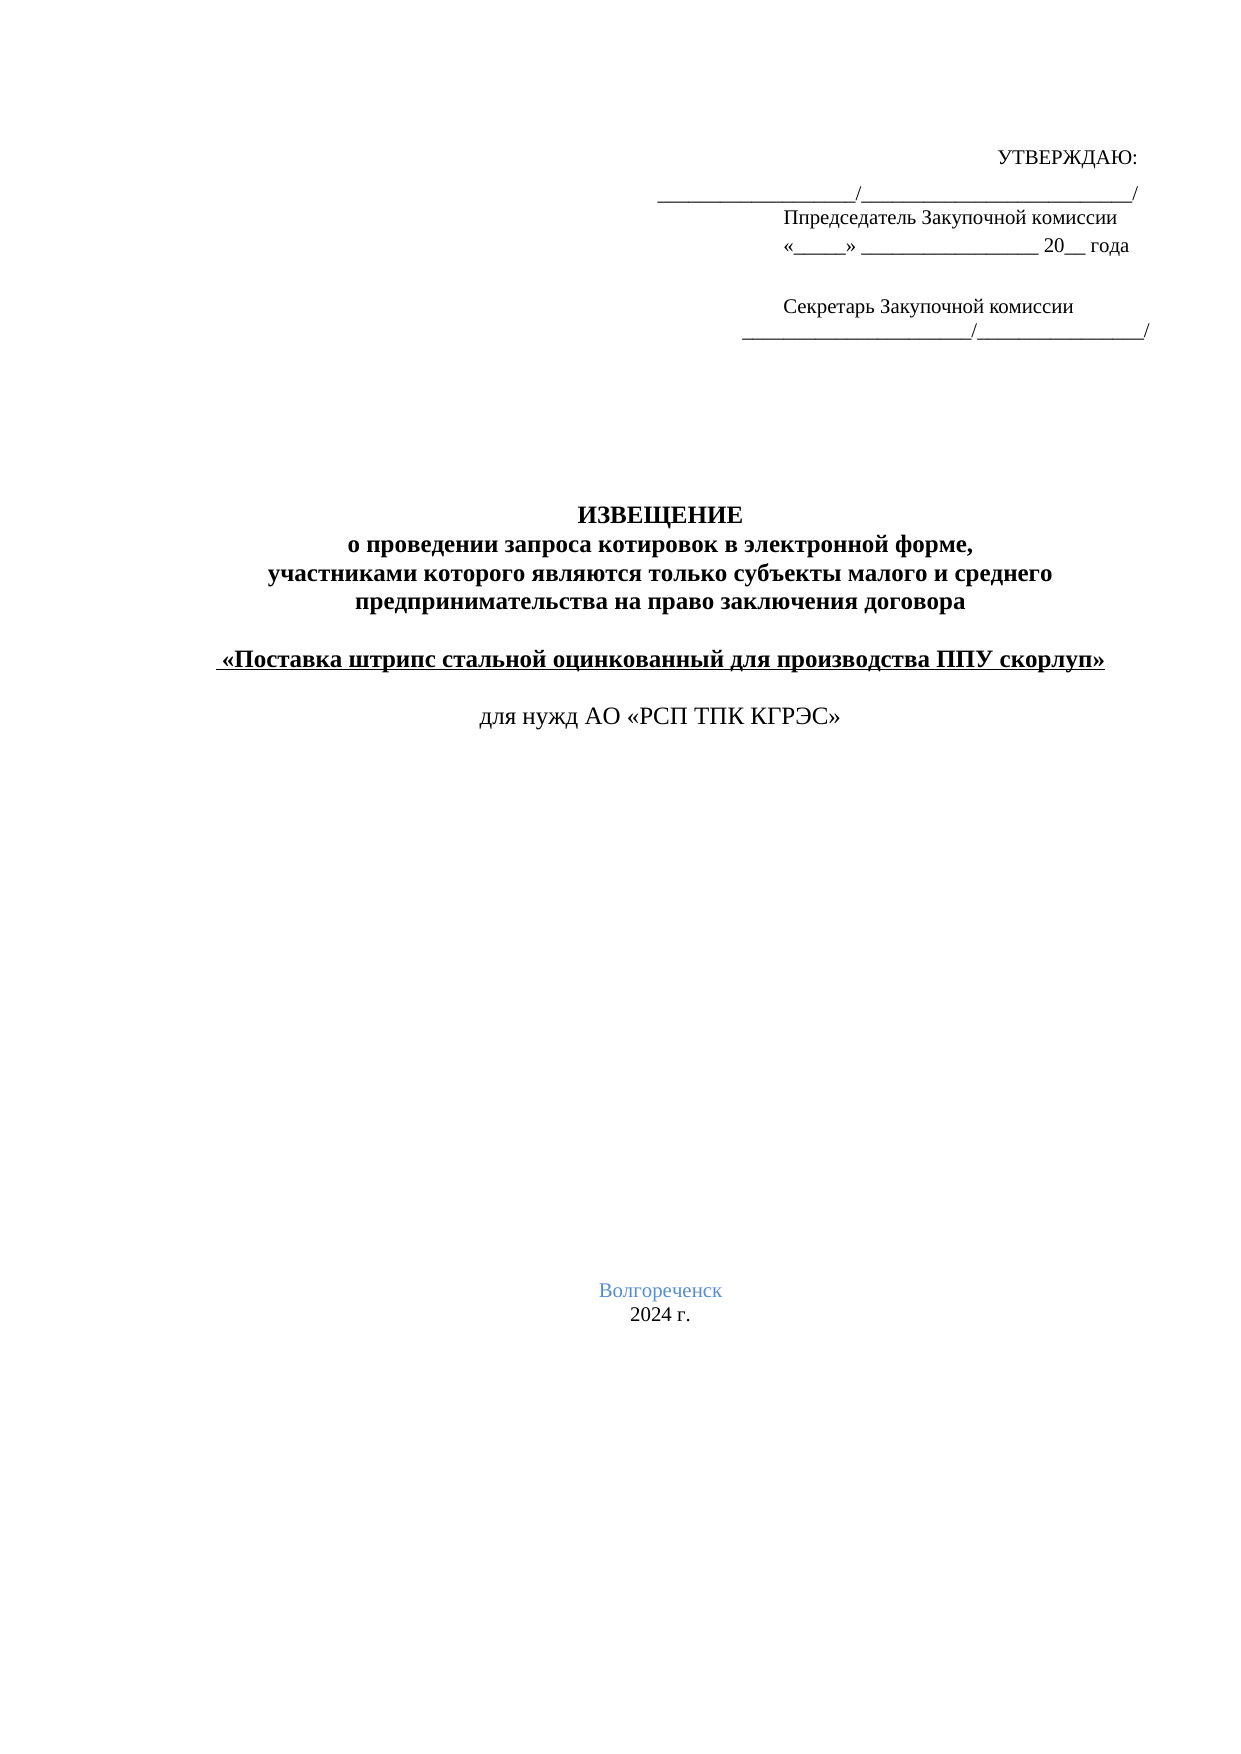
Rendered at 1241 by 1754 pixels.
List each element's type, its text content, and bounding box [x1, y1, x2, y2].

text участниками которого являются только субъекты малого и среднего предпринимательства на право заключения договора [148, 558, 1172, 615]
text ИЗВЕЩЕНИЕ [148, 500, 1172, 529]
text Ппредседатель Закупочной комиссии [783, 205, 1172, 229]
text УТВЕРЖДАЮ: [148, 145, 1138, 169]
text 2024 г. [148, 1302, 1172, 1326]
text «Поставка штрипс стальной оцинкованный для производства ППУ скорлуп» [148, 644, 1172, 673]
text ___________________/__________________________/ [148, 181, 1138, 205]
text Секретарь Закупочной комиссии [783, 294, 1172, 318]
text Волгореченск [148, 1278, 1172, 1302]
text ______________________/________________/ [148, 318, 1172, 342]
text для нужд АО «РСП ТПК КГРЭС» [148, 701, 1172, 730]
text «_____» _________________ 20__ года [148, 233, 1172, 257]
text о проведении запроса котировок в электронной форме, [148, 529, 1172, 558]
